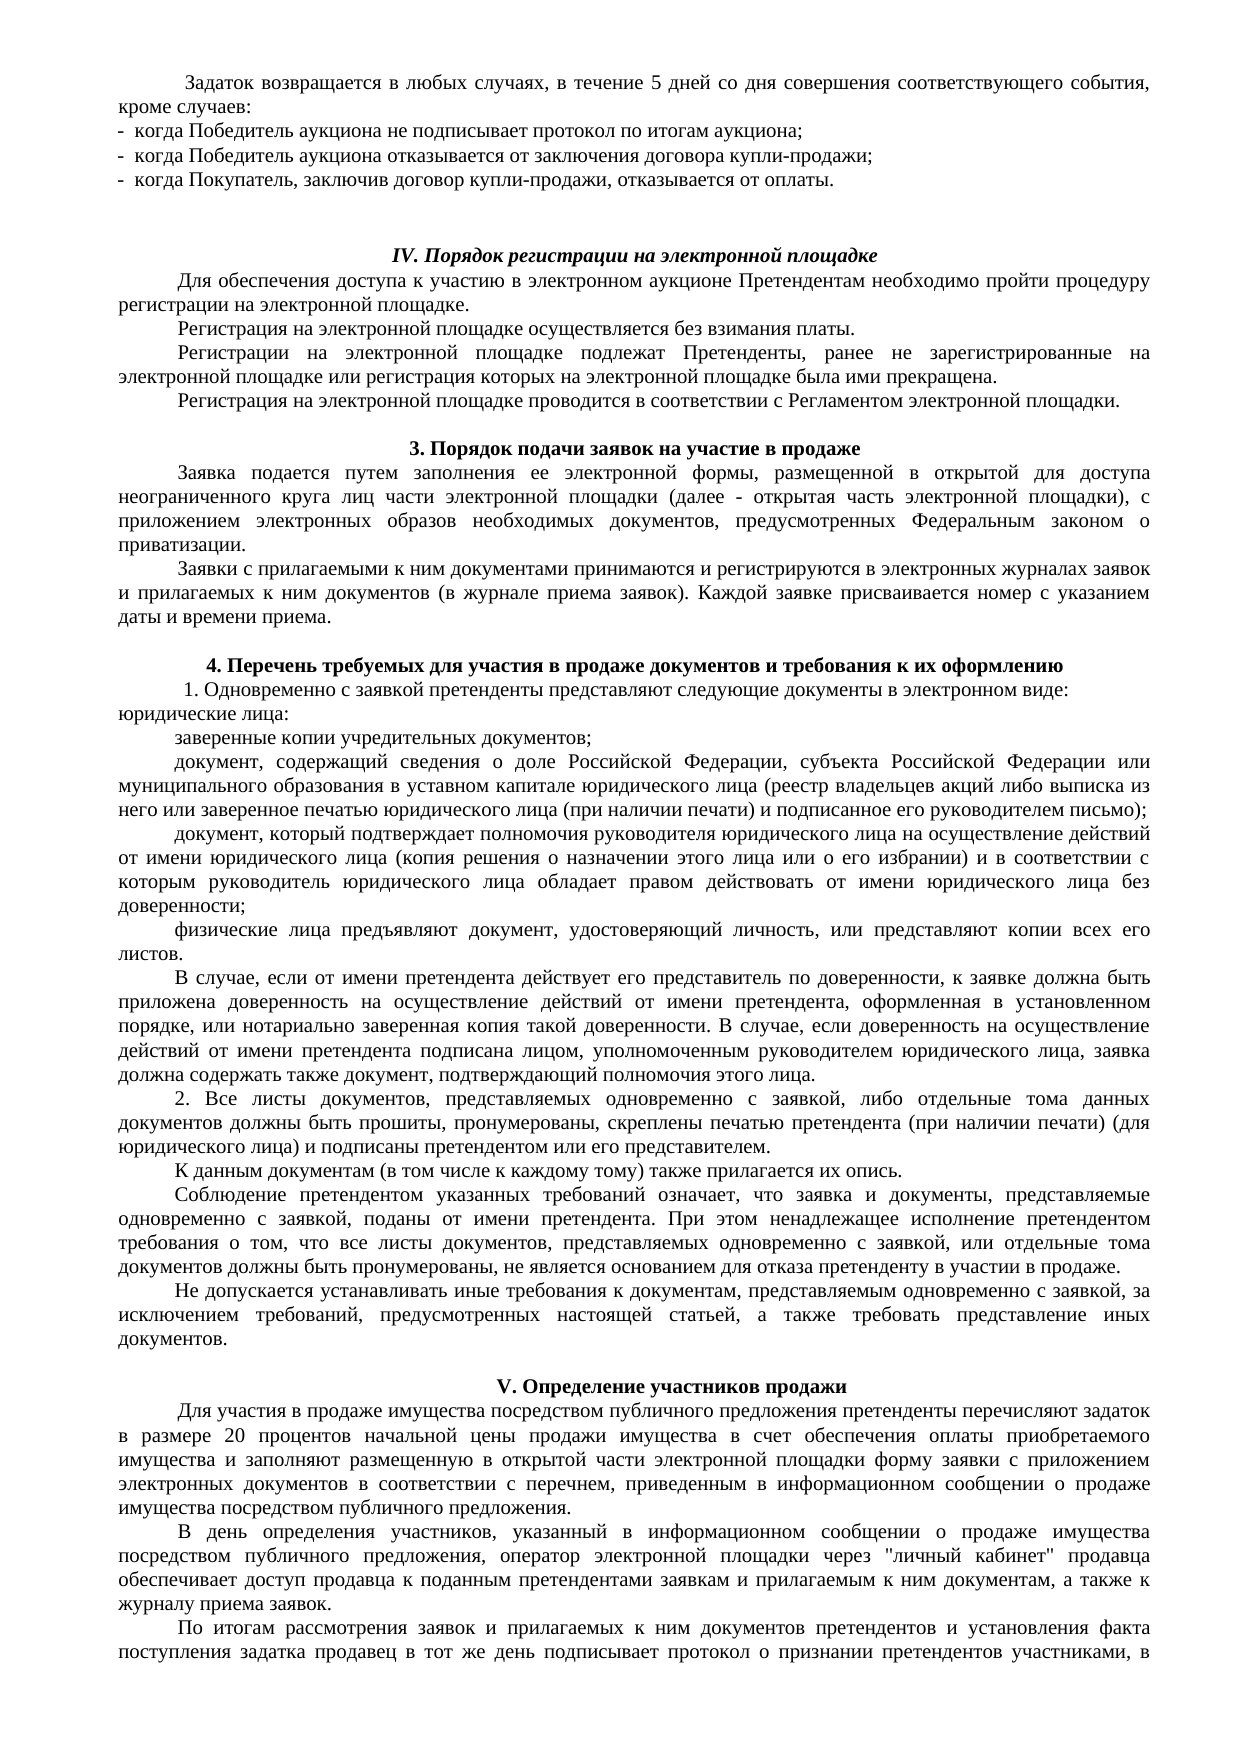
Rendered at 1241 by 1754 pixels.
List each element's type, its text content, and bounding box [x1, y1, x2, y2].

text Регистрация на электронной площадке осуществляется без взимания платы. [118, 316, 1152, 340]
text Для обеспечения доступа к участию в электронном аукционе Претендентам необходимо пройти процедуру регистрации на электронной площадке. [118, 267, 1152, 316]
text 1. Одновременно с заявкой претенденты представляют следующие документы в электронном виде: [118, 677, 1152, 701]
text 3. Порядок подачи заявок на участие в продаже [118, 436, 1152, 460]
text В случае, если от имени претендента действует его представитель по доверенности, к заявке должна быть приложена доверенность на осуществление действий от имени претендента, оформленная в установленном порядке, или нотариально заверенная копия такой доверенности. В случае, если доверенность на осуществление действий от имени претендента подписана лицом, уполномоченным руководителем юридического лица, заявка должна содержать также документ, подтверждающий полномочия этого лица. [118, 965, 1152, 1086]
text К данным документам (в том числе к каждому тому) также прилагается их опись. [118, 1158, 1152, 1182]
text 2. Все листы документов, представляемых одновременно с заявкой, либо отдельные тома данных документов должны быть прошиты, пронумерованы, скреплены печатью претендента (при наличии печати) (для юридического лица) и подписаны претендентом или его представителем. [118, 1086, 1152, 1158]
text Регистрация на электронной площадке проводится в соответствии с Регламентом электронной площадки. [118, 388, 1152, 412]
text 4. Перечень требуемых для участия в продаже документов и требования к их оформлению [118, 652, 1152, 677]
text документ, который подтверждает полномочия руководителя юридического лица на осуществление действий от имени юридического лица (копия решения о назначении этого лица или о его избрании) и в соответствии с которым руководитель юридического лица обладает правом действовать от имени юридического лица без доверенности; [118, 821, 1152, 917]
text документ, содержащий сведения о доле Российской Федерации, субъекта Российской Федерации или муниципального образования в уставном капитале юридического лица (реестр владельцев акций либо выписка из него или заверенное печатью юридического лица (при наличии печати) и подписанное его руководителем письмо); [118, 749, 1152, 821]
text Для участия в продаже имущества посредством публичного предложения претенденты перечисляют задаток в размере 20 процентов начальной цены продажи имущества в счет обеспечения оплаты приобретаемого имущества и заполняют размещенную в открытой части электронной площадки форму заявки с приложением электронных документов в соответствии с перечнем, приведенным в информационном сообщении о продаже имущества посредством публичного предложения. [118, 1398, 1152, 1519]
text юридические лица: [118, 701, 1152, 725]
text В день определения участников, указанный в информационном сообщении о продаже имущества посредством публичного предложения, оператор электронной площадки через "личный кабинет" продавца обеспечивает доступ продавца к поданным претендентами заявкам и прилагаемым к ним документам, а также к журналу приема заявок. [118, 1519, 1152, 1615]
text V. Определение участников продажи [118, 1374, 1152, 1398]
text - когда Победитель аукциона отказывается от заключения договора купли-продажи; [81, 142, 1152, 167]
text Соблюдение претендентом указанных требований означает, что заявка и документы, представляемые одновременно с заявкой, поданы от имени претендента. При этом ненадлежащее исполнение претендентом требования о том, что все листы документов, представляемых одновременно с заявкой, или отдельные тома документов должны быть пронумерованы, не является основанием для отказа претенденту в участии в продаже. [118, 1182, 1152, 1278]
text IV. Порядок регистрации на электронной площадке [118, 243, 1152, 267]
text Регистрации на электронной площадке подлежат Претенденты, ранее не зарегистрированные на электронной площадке или регистрация которых на электронной площадке была ими прекращена. [118, 340, 1152, 388]
text физические лица предъявляют документ, удостоверяющий личность, или представляют копии всех его листов. [118, 917, 1152, 965]
text заверенные копии учредительных документов; [118, 725, 1152, 749]
text Не допускается устанавливать иные требования к документам, представляемым одновременно с заявкой, за исключением требований, предусмотренных настоящей статьей, а также требовать представление иных документов. [118, 1278, 1152, 1350]
text Заявка подается путем заполнения ее электронной формы, размещенной в открытой для доступа неограниченного круга лиц части электронной площадки (далее - открытая часть электронной площадки), с приложением электронных образов необходимых документов, предусмотренных Федеральным законом о приватизации. [118, 460, 1152, 556]
text - когда Покупатель, заключив договор купли-продажи, отказывается от оплаты. [81, 167, 1152, 191]
text Заявки с прилагаемыми к ним документами принимаются и регистрируются в электронных журналах заявок и прилагаемых к ним документов (в журнале приема заявок). Каждой заявке присваивается номер с указанием даты и времени приема. [118, 556, 1152, 628]
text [118, 1615, 1152, 1663]
text Задаток возвращается в любых случаях, в течение 5 дней со дня совершения соответствующего события, кроме случаев: [118, 70, 1152, 118]
text - когда Победитель аукциона не подписывает протокол по итогам аукциона; [81, 118, 1152, 142]
